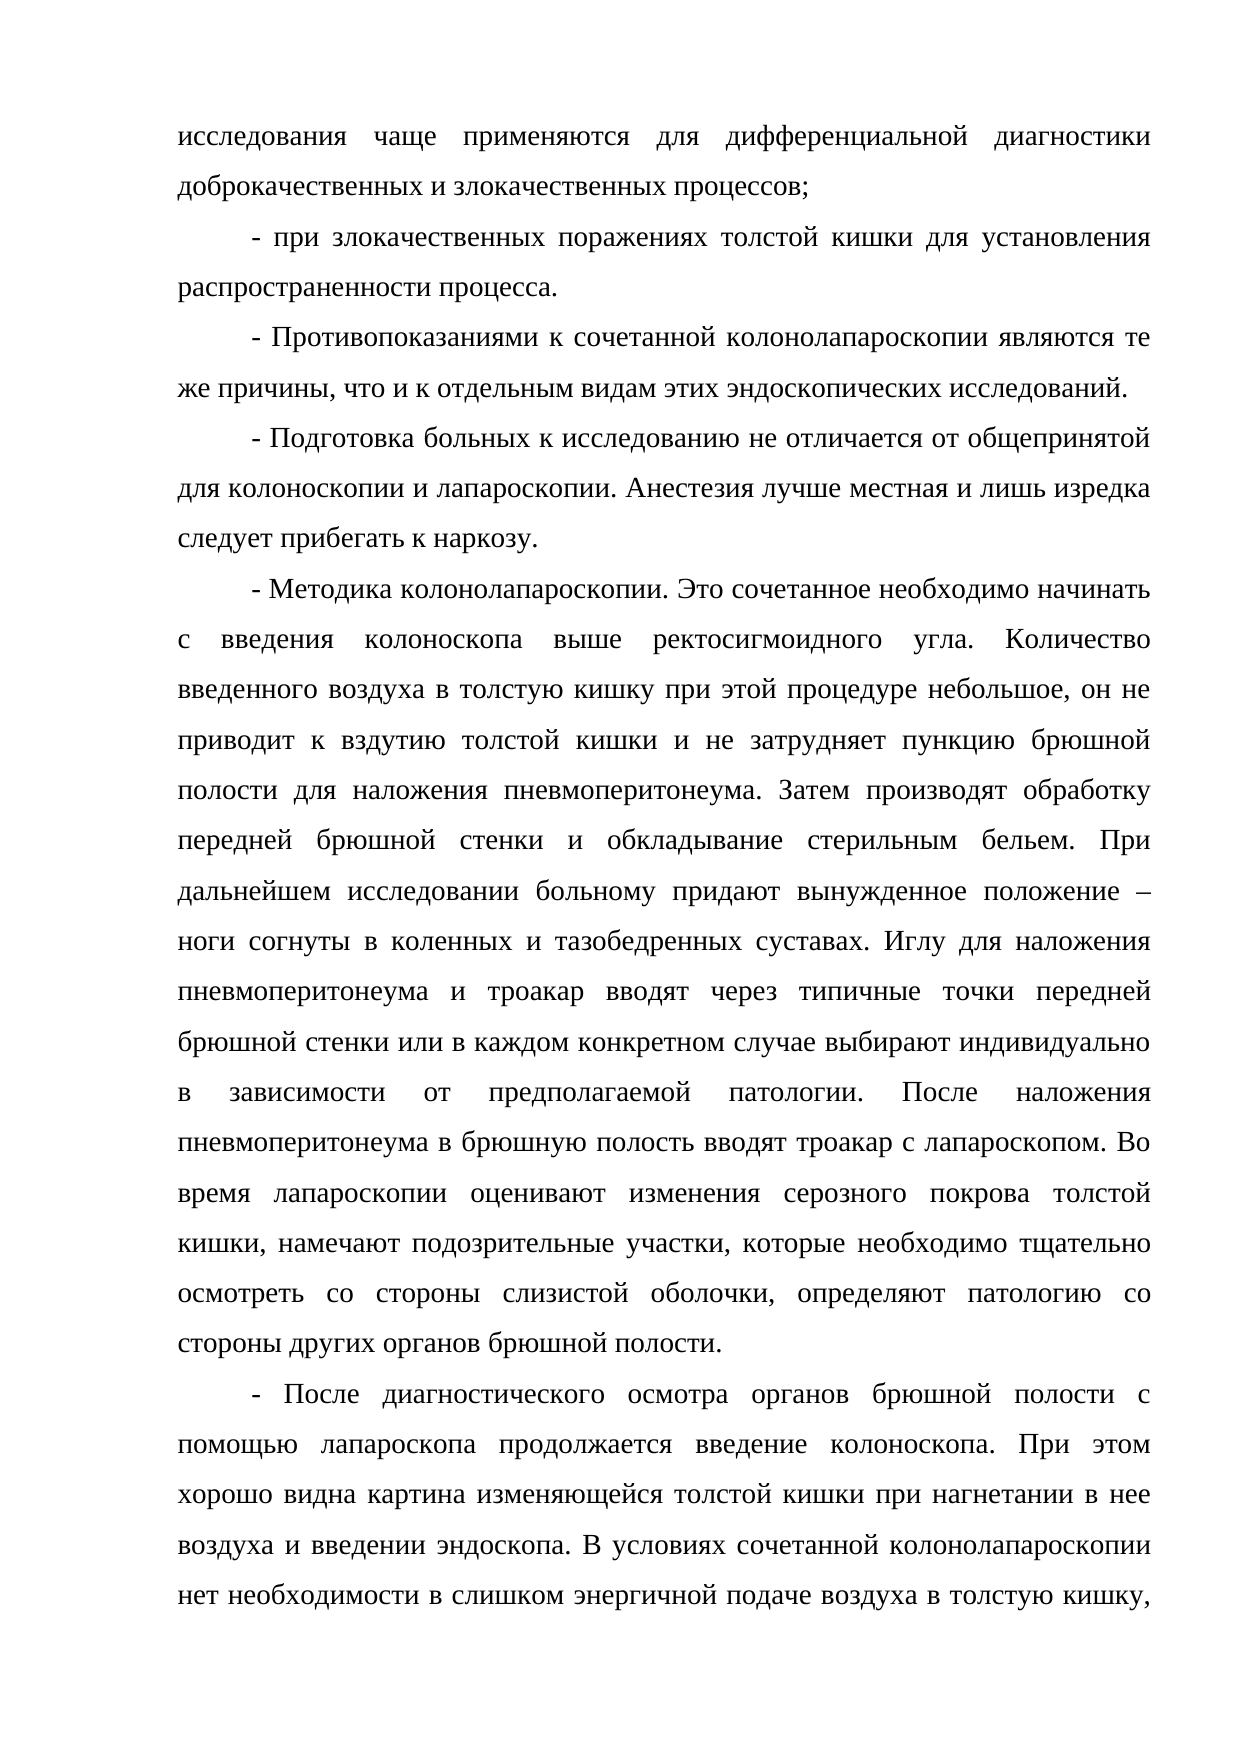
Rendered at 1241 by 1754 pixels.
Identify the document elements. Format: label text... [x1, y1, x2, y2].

text - Методика колонолапароскопии. Это сочетанное необходимо начинать с введения колоноскопа выше ректосигмоидного угла. Количество введенного воздуха в толстую кишку при этой процедуре небольшое, он не приводит к вздутию толстой кишки и не затрудняет пункцию брюшной полости для наложения пневмоперитонеума. Затем производят обработку передней брюшной стенки и обкладывание стерильным бельем. При дальнейшем исследовании больному придают вынужденное положение – ноги согнуты в коленных и тазобедренных суставах. Иглу для наложения пневмоперитонеума и троакар вводят через типичные точки передней брюшной стенки или в каждом конкретном случае выбирают индивидуально в зависимости от предполагаемой патологии. После наложения пневмоперитонеума в брюшную полость вводят троакар с лапароскопом. Во время лапароскопии оценивают изменения серозного покрова толстой кишки, намечают подозрительные участки, которые необходимо тщательно осмотреть со стороны слизистой оболочки, определяют патологию со стороны других органов брюшной полости. [177, 571, 1152, 1359]
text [177, 118, 1152, 202]
text - Подготовка больных к исследованию не отличается от общепринятой для колоноскопии и лапароскопии. Анестезия лучше местная и лишь изредка следует прибегать к наркозу. [177, 420, 1152, 554]
text - при злокачественных поражениях толстой кишки для установления распространенности процесса. [177, 219, 1152, 303]
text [177, 1376, 1152, 1611]
text - Противопоказаниями к сочетанной колонолапароскопии являются те же причины, что и к отдельным видам этих эндоскопических исследований. [177, 319, 1152, 403]
